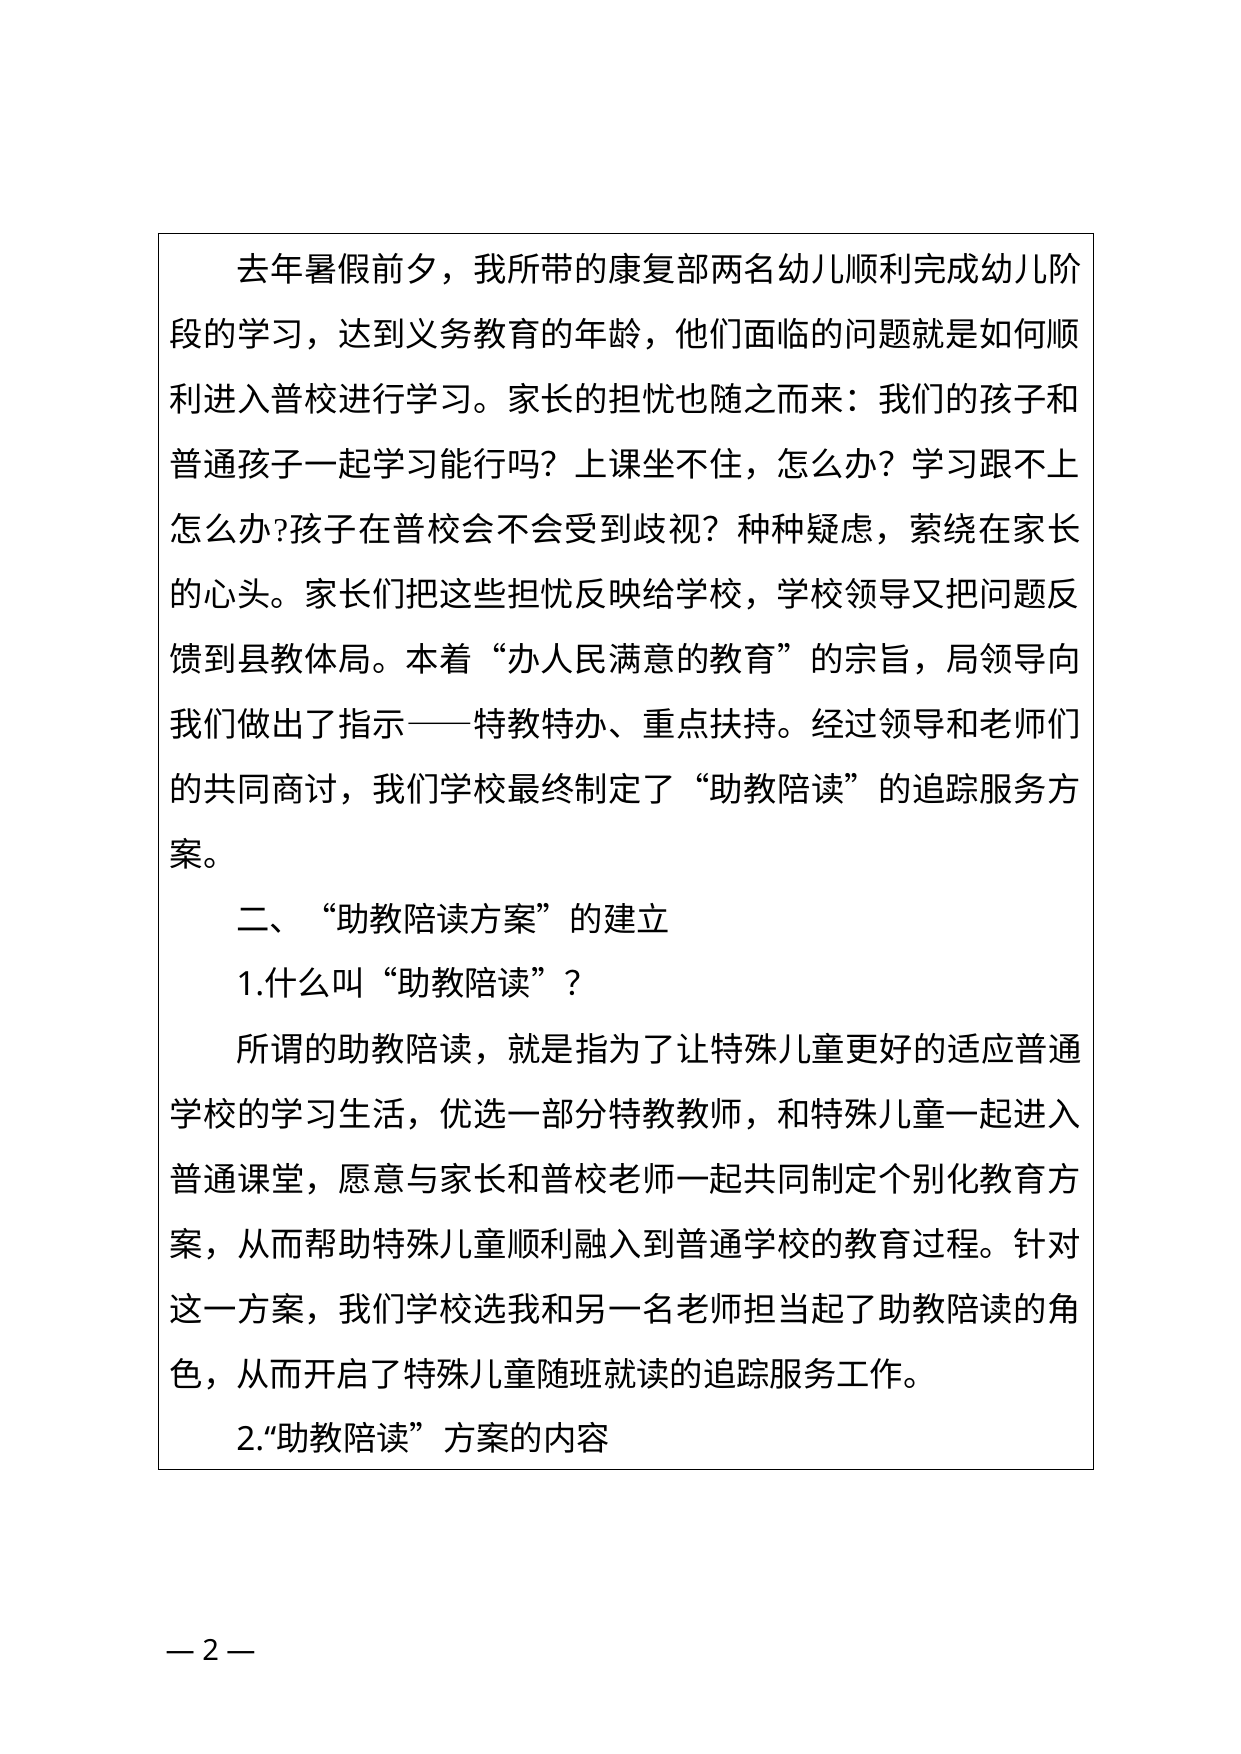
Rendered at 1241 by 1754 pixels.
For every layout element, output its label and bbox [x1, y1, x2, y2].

table_cell [159, 234, 1093, 1469]
